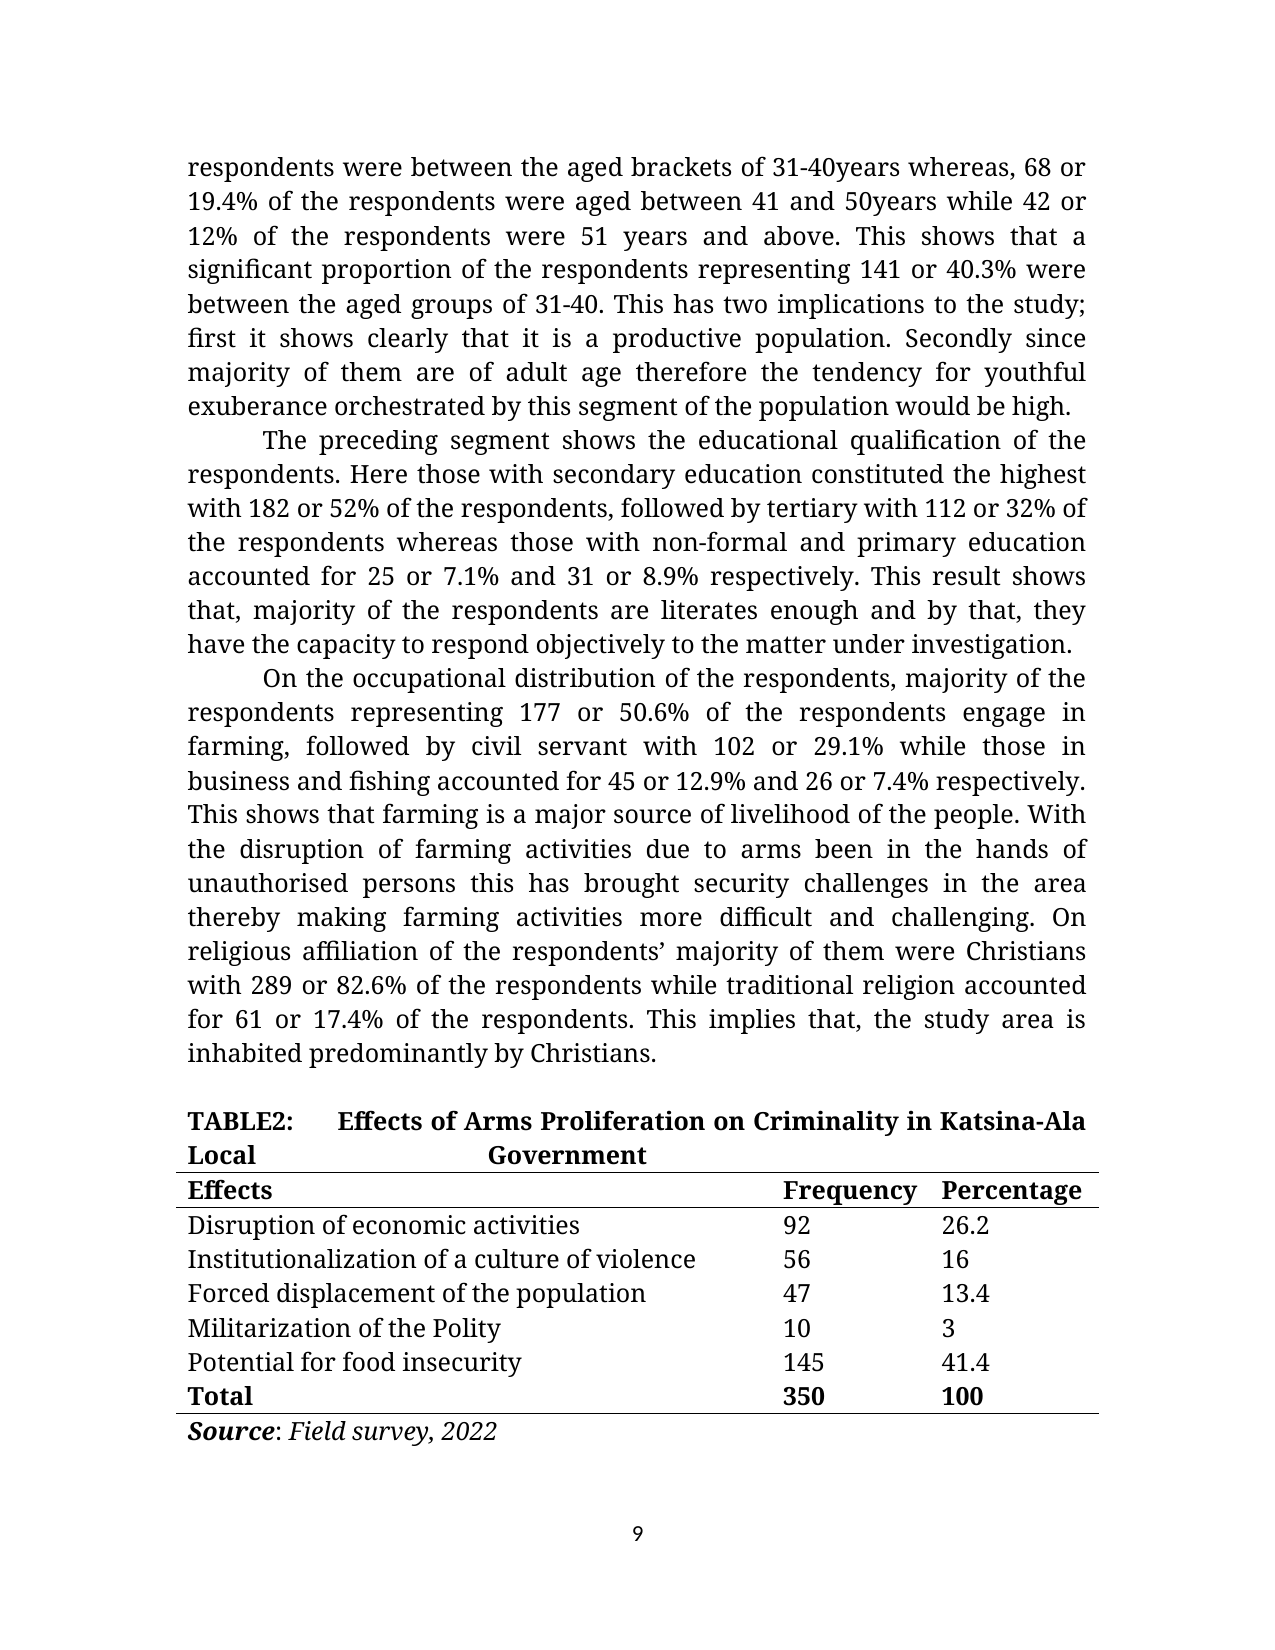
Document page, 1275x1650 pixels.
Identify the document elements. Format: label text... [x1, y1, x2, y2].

table_cell 100 [930, 1378, 1099, 1412]
table_cell Potential for food insecurity [176, 1344, 772, 1378]
table_cell 350 [772, 1378, 930, 1412]
table_cell 56 [772, 1242, 930, 1276]
text Source: Field survey, 2022 [187, 1414, 1087, 1447]
table_header Effects [176, 1173, 772, 1207]
text The preceding segment shows the educational qualification of the respondents. Here those with secondary education constituted the highest with 182 or 52% of the respondents, followed by tertiary with 112 or 32% of the respondents whereas those with non-formal and primary education accounted for 25 or 7.1% and 31 or 8.9% respectively. This result shows that, majority of the respondents are literates enough and by that, they have the capacity to respond objectively to the matter under investigation. [187, 422, 1087, 661]
table_cell 16 [930, 1242, 1099, 1276]
table_cell 3 [930, 1310, 1099, 1344]
table_cell Institutionalization of a culture of violence [176, 1242, 772, 1276]
table_cell 10 [772, 1310, 930, 1344]
table_cell Forced displacement of the population [176, 1276, 772, 1310]
text TABLE2: Effects of Arms Proliferation on Criminality in Katsina-Ala Local Government [187, 1104, 1087, 1172]
table_cell Militarization of the Polity [176, 1310, 772, 1344]
table_header Frequency [772, 1173, 930, 1207]
table_cell Total [176, 1378, 772, 1412]
table_cell 92 [772, 1208, 930, 1242]
table_cell 13.4 [930, 1276, 1099, 1310]
table_header Percentage [930, 1173, 1099, 1207]
table_cell 47 [772, 1276, 930, 1310]
text On the occupational distribution of the respondents, majority of the respondents representing 177 or 50.6% of the respondents engage in farming, followed by civil servant with 102 or 29.1% while those in business and fishing accounted for 45 or 12.9% and 26 or 7.4% respectively. This shows that farming is a major source of livelihood of the people. With the disruption of farming activities due to arms been in the hands of unauthorised persons this has brought security challenges in the area thereby making farming activities more difficult and challenging. On religious affiliation of the respondents’ majority of them were Christians with 289 or 82.6% of the respondents while traditional religion accounted for 61 or 17.4% of the respondents. This implies that, the study area is inhabited predominantly by Christians. [187, 661, 1087, 1070]
table_cell Disruption of economic activities [176, 1208, 772, 1242]
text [187, 150, 1087, 422]
table_cell 145 [772, 1344, 930, 1378]
table_cell 26.2 [930, 1208, 1099, 1242]
table_cell 41.4 [930, 1344, 1099, 1378]
